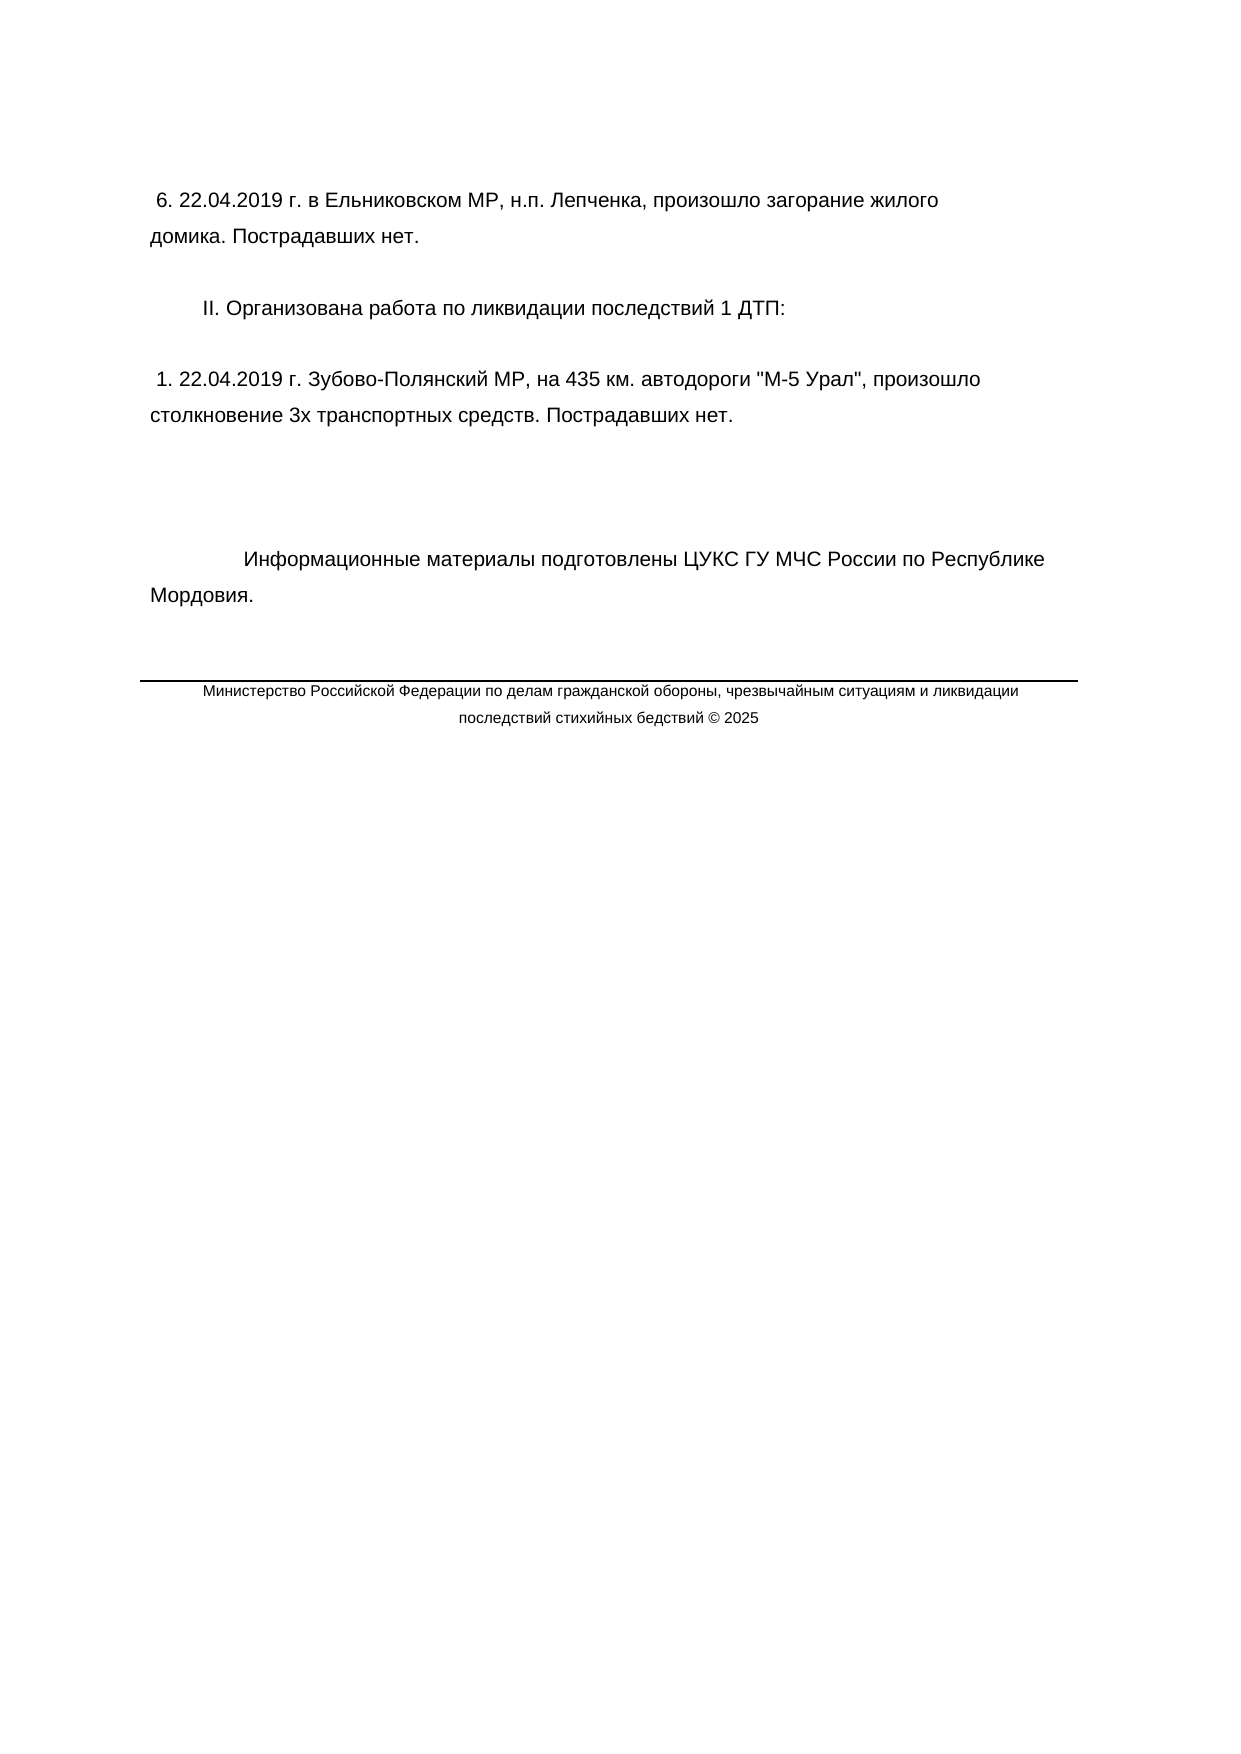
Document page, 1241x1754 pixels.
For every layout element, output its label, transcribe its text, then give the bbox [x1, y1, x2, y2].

table_cell Министерство Российской Федерации по делам гражданской обороны, чрезвычайным ситуациям и ликвидации последствий стихийных бедствий © 2025 [140, 682, 1078, 763]
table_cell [140, 150, 1078, 680]
